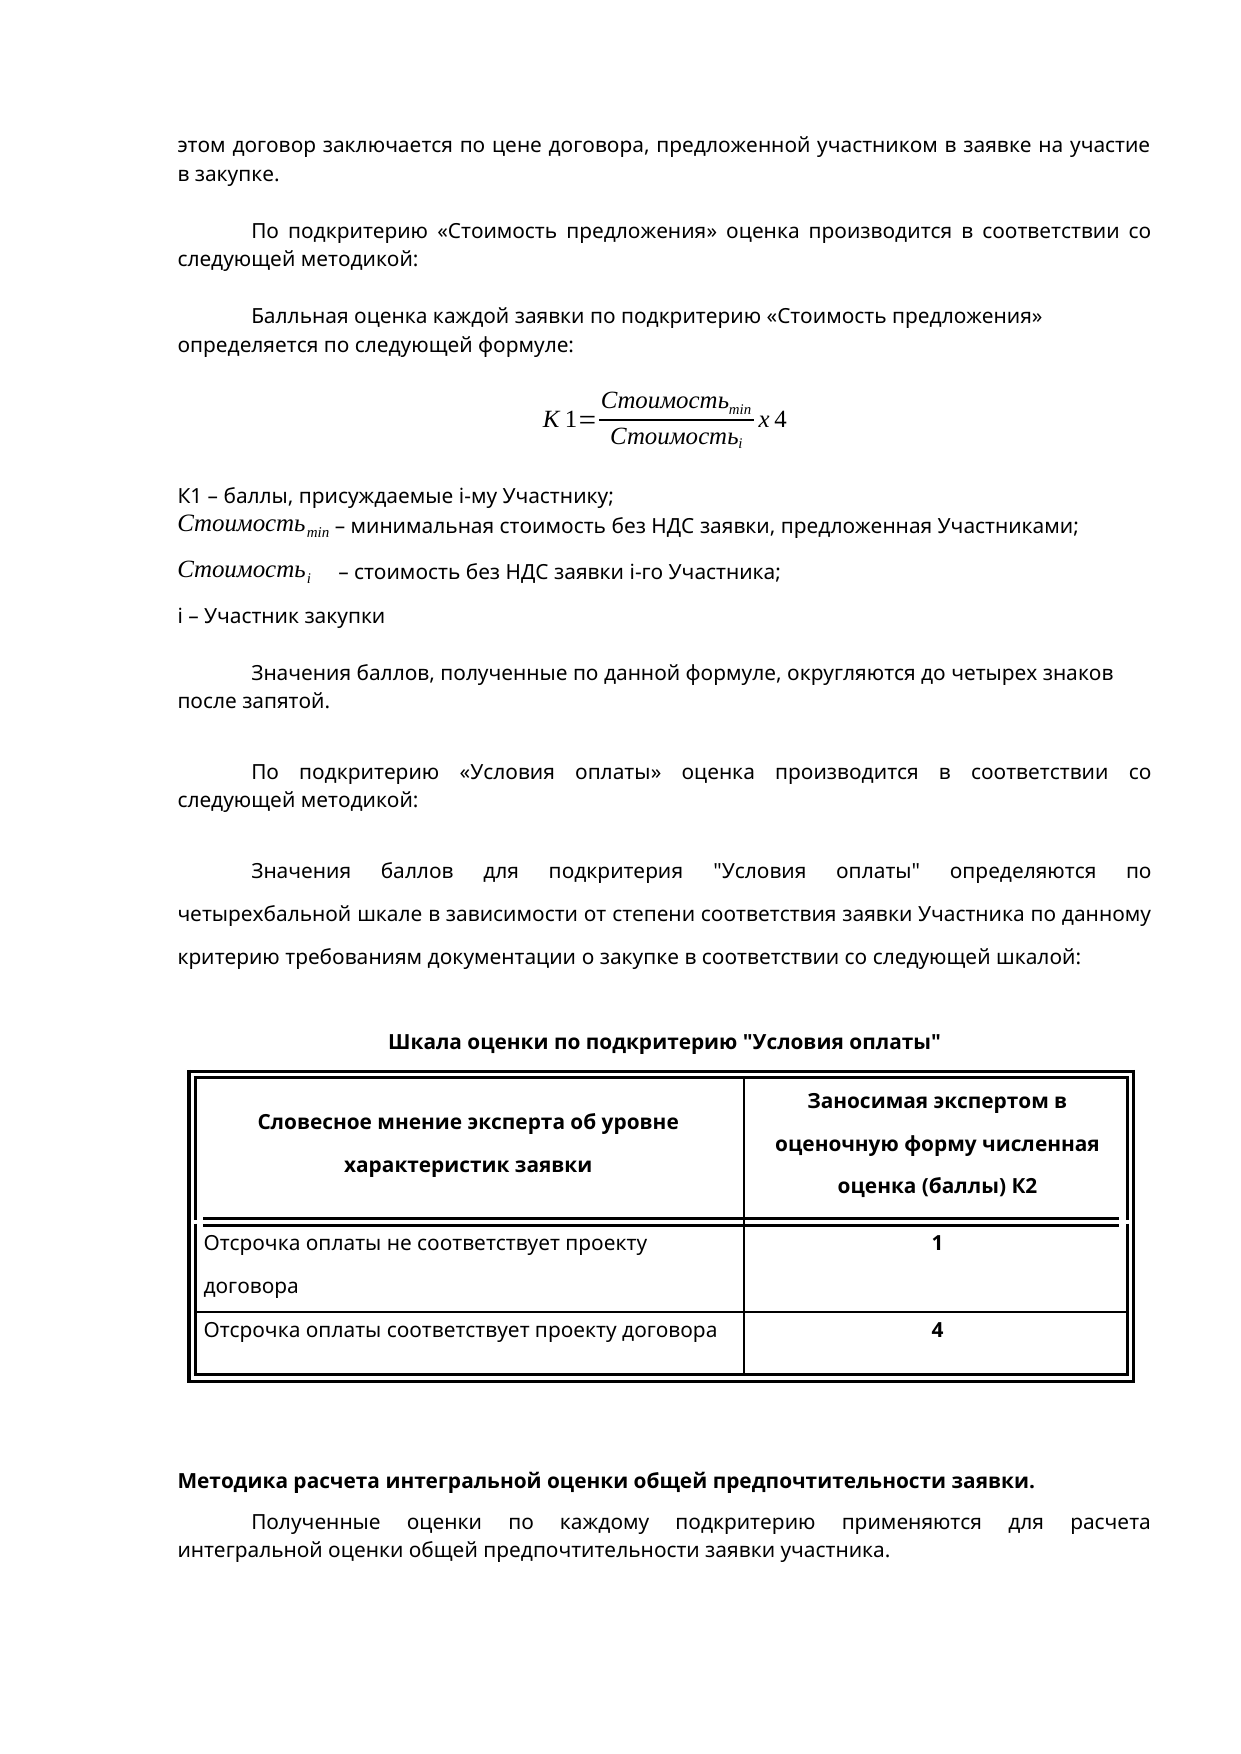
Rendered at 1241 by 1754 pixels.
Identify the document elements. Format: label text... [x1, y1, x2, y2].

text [177, 131, 1152, 187]
table_cell 4 [745, 1313, 1126, 1373]
text По подкритерию «Стоимость предложения» оценка производится в соответствии со следующей методикой: [177, 216, 1152, 273]
text i – Участник закупки [177, 601, 1152, 629]
table_header Заносимая экспертом в оценочную форму численная оценка (баллы) К2 [744, 1073, 1130, 1217]
table_cell 1 [745, 1217, 1130, 1311]
table_cell Отсрочка оплаты не соответствует проекту договора [192, 1217, 743, 1311]
text – стоимость без НДС заявки i-го Участника; [177, 555, 1152, 587]
text – минимальная стоимость без НДС заявки, предложенная Участниками; [177, 510, 1152, 541]
text Балльная оценка каждой заявки по подкритерию «Стоимость предложения» определяется по следующей формуле: [177, 301, 1152, 358]
table_cell Отсрочка оплаты соответствует проекту договора [197, 1313, 743, 1373]
text Методика расчета интегральной оценки общей предпочтительности заявки. [177, 1466, 1152, 1494]
table_header Словесное мнение эксперта об уровне характеристик заявки [192, 1073, 744, 1217]
text Значения баллов, полученные по данной формуле, округляются до четырех знаков после запятой. [177, 658, 1152, 714]
text Шкала оценки по подкритерию "Условия оплаты" [177, 1027, 1152, 1056]
text К1 – баллы, присуждаемые i-му Участнику; [177, 481, 1152, 510]
text Значения баллов для подкритерия "Условия оплаты" определяются по четырехбальной шкале в зависимости от степени соответствия заявки Участника по данному критерию требованиям документации о закупке в соответствии со следующей шкалой: [177, 857, 1152, 970]
text Полученные оценки по каждому подкритерию применяются для расчета интегральной оценки общей предпочтительности заявки участника. [177, 1507, 1152, 1564]
text По подкритерию «Условия оплаты» оценка производится в соответствии со следующей методикой: [177, 757, 1152, 814]
